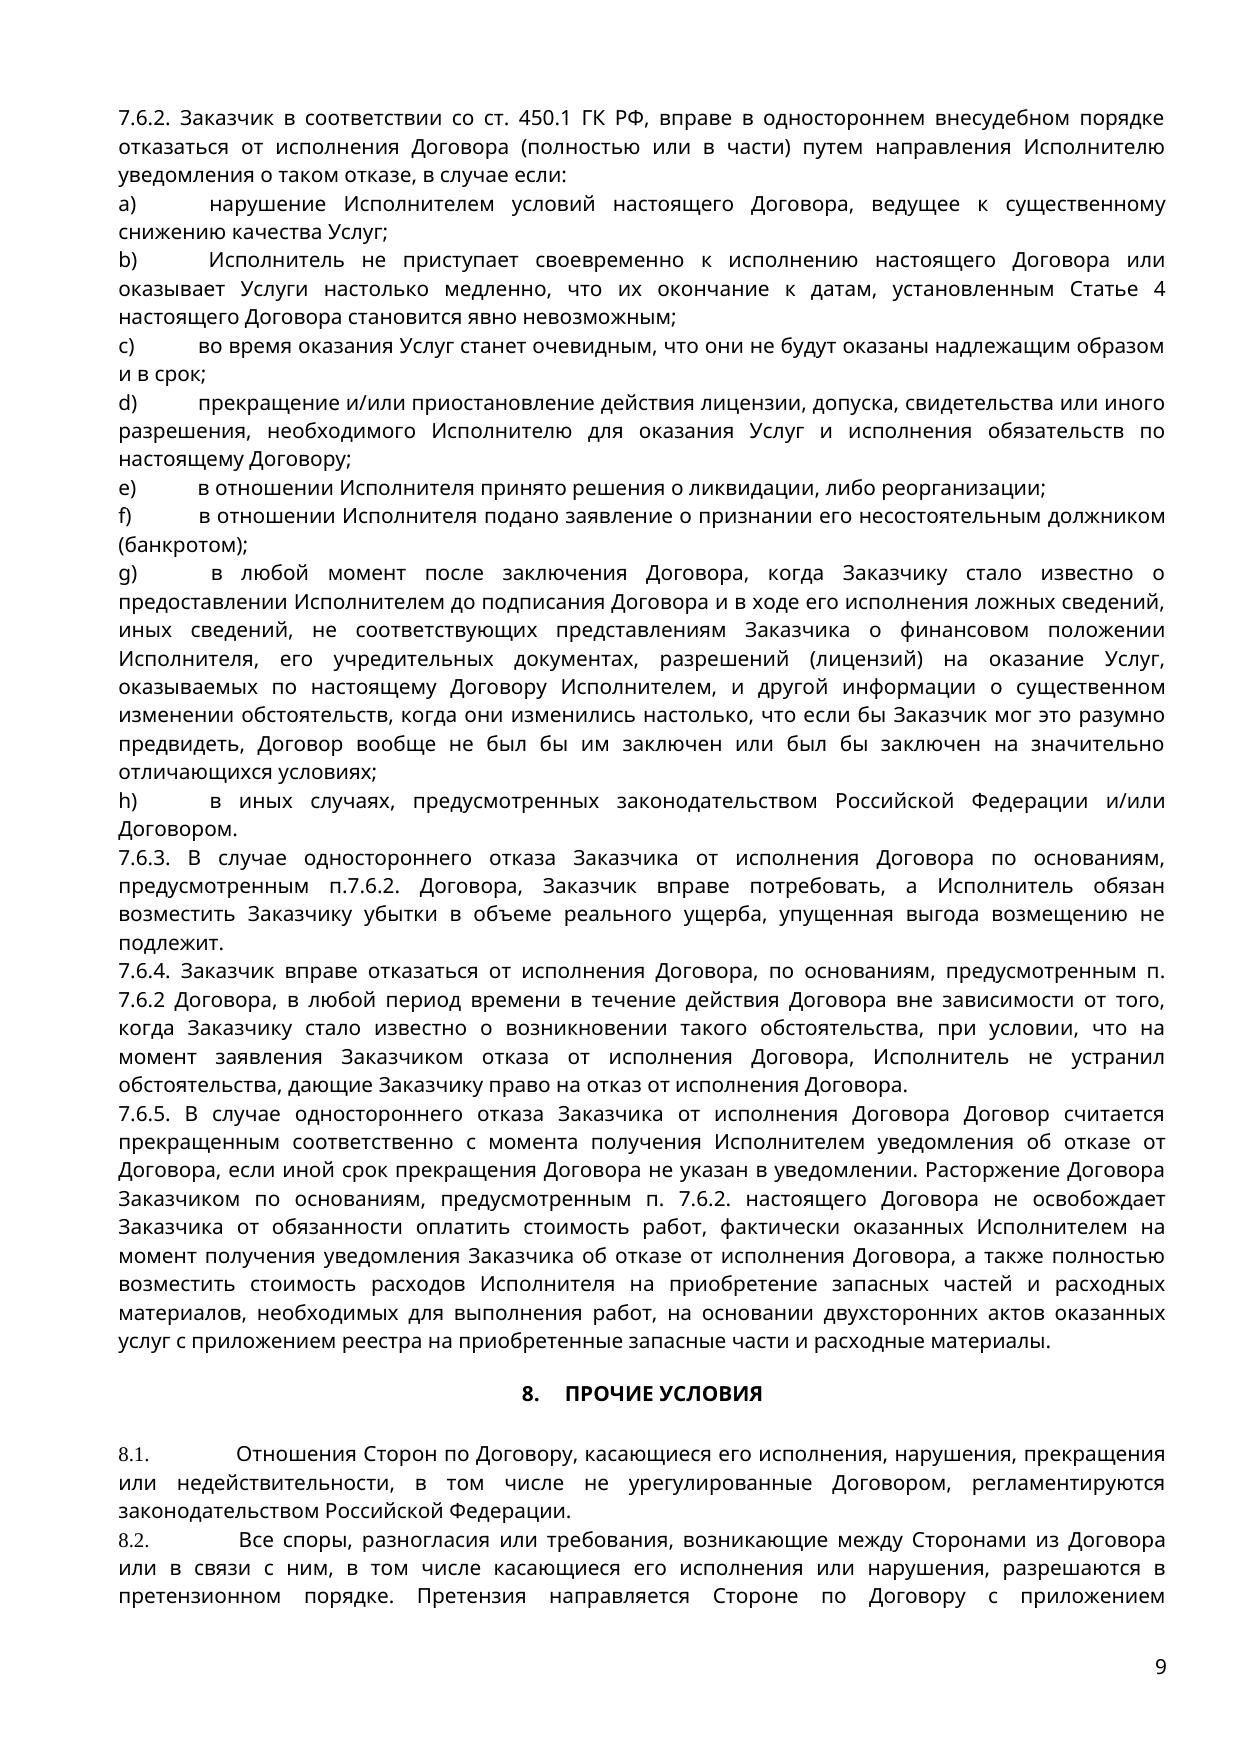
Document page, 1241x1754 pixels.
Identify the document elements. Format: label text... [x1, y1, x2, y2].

list Исполнитель не приступает своевременно к исполнению настоящего Договора или оказывает Услуги настолько медленно, что их окончание к датам, установленным Статье 4 настоящего Договора становится явно невозможным; [118, 246, 1167, 331]
list в иных случаях, предусмотренных законодательством Российской Федерации и/или Договором. [118, 786, 1167, 843]
text 7.6.4. Заказчик вправе отказаться от исполнения Договора, по основаниям, предусмотренным п. 7.6.2 Договора, в любой период времени в течение действия Договора вне зависимости от того, когда Заказчику стало известно о возникновении такого обстоятельства, при условии, что на момент заявления Заказчиком отказа от исполнения Договора, Исполнитель не устранил обстоятельства, дающие Заказчику право на отказ от исполнения Договора. [118, 956, 1167, 1099]
list в отношении Исполнителя принято решения о ликвидации, либо реорганизации; [118, 473, 1167, 501]
list ПРОЧИЕ УСЛОВИЯ [118, 1379, 1167, 1407]
list нарушение Исполнителем условий настоящего Договора, ведущее к существенному снижению качества Услуг; [118, 189, 1167, 246]
text 7.6.5. В случае одностороннего отказа Заказчика от исполнения Договора Договор считается прекращенным соответственно с момента получения Исполнителем уведомления об отказе от Договора, если иной срок прекращения Договора не указан в уведомлении. Расторжение Договора Заказчиком по основаниям, предусмотренным п. 7.6.2. настоящего Договора не освобождает Заказчика от обязанности оплатить стоимость работ, фактически оказанных Исполнителем на момент получения уведомления Заказчика об отказе от исполнения Договора, а также полностью возместить стоимость расходов Исполнителя на приобретение запасных частей и расходных материалов, необходимых для выполнения работ, на основании двухсторонних актов оказанных услуг с приложением реестра на приобретенные запасные части и расходные материалы. [118, 1099, 1167, 1354]
list во время оказания Услуг станет очевидным, что они не будут оказаны надлежащим образом и в срок; [118, 331, 1167, 388]
list в отношении Исполнителя подано заявление о признании его несостоятельным должником (банкротом); [118, 501, 1167, 558]
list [118, 1525, 1167, 1610]
list в любой момент после заключения Договора, когда Заказчику стало известно о предоставлении Исполнителем до подписания Договора и в ходе его исполнения ложных сведений, иных сведений, не соответствующих представлениям Заказчика о финансовом положении Исполнителя, его учредительных документах, разрешений (лицензий) на оказание Услуг, оказываемых по настоящему Договору Исполнителем, и другой информации о существенном изменении обстоятельств, когда они изменились настолько, что если бы Заказчик мог это разумно предвидеть, Договор вообще не был бы им заключен или был бы заключен на значительно отличающихся условиях; [118, 558, 1167, 786]
list 7.6.3. В случае одностороннего отказа Заказчика от исполнения Договора по основаниям, предусмотренным п.7.6.2. Договора, Заказчик вправе потребовать, а Исполнитель обязан возместить Заказчику убытки в объеме реального ущерба, упущенная выгода возмещению не подлежит. [118, 843, 1167, 956]
list 7.6.2. Заказчик в соответствии со ст. 450.1 ГК РФ, вправе в одностороннем внесудебном порядке отказаться от исполнения Договора (полностью или в части) путем направления Исполнителю уведомления о таком отказе, в случае если: [118, 103, 1167, 189]
list Отношения Сторон по Договору, касающиеся его исполнения, нарушения, прекращения или недействительности, в том числе не урегулированные Договором, регламентируются законодательством Российской Федерации. [118, 1439, 1167, 1525]
list прекращение и/или приостановление действия лицензии, допуска, свидетельства или иного разрешения, необходимого Исполнителю для оказания Услуг и исполнения обязательств по настоящему Договору; [118, 388, 1167, 473]
